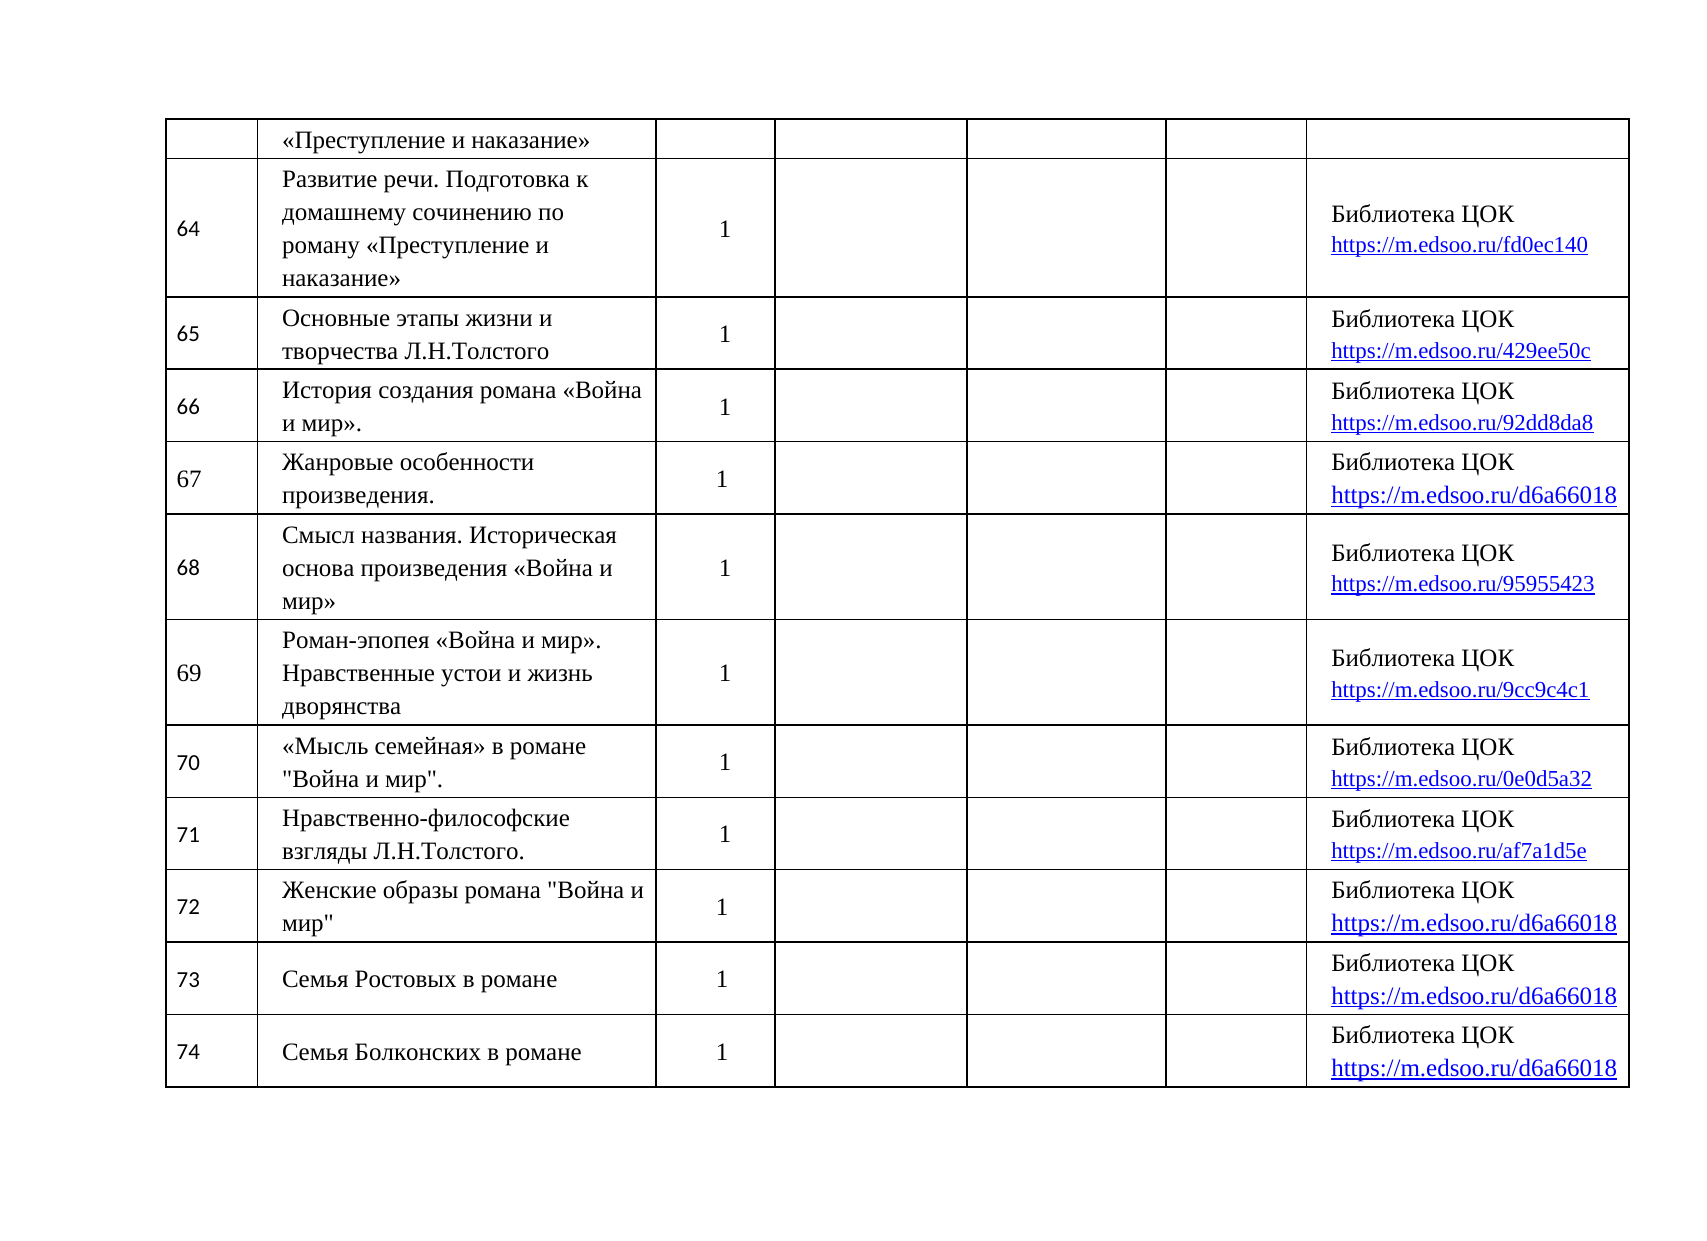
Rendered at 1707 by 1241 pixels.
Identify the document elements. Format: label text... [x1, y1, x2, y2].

table_cell 1 [657, 120, 774, 157]
table_cell [776, 726, 966, 796]
table_cell [776, 370, 966, 441]
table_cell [1307, 870, 1628, 941]
table_cell Роман-эпопея «Война и мир». Нравственные устои и жизнь дворянства [258, 620, 655, 724]
table_cell [1167, 1015, 1306, 1086]
table_cell История создания романа «Война и мир». [258, 370, 655, 441]
table_cell 72 [167, 870, 257, 941]
table_cell 73 [167, 943, 257, 1013]
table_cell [258, 120, 655, 157]
table_cell 1 [657, 515, 774, 618]
table_cell 1 [657, 159, 774, 296]
table_cell [1167, 870, 1306, 941]
table_cell Жанровые особенности произведения. [258, 442, 655, 513]
table_cell 74 [167, 1015, 257, 1086]
table_cell Библиотека ЦОК https://m.edsoo.ru/fd0ec140 [1307, 159, 1628, 296]
table_cell [776, 870, 966, 941]
table_cell 1 [657, 1015, 774, 1086]
table_cell [776, 620, 966, 724]
table_cell [1167, 726, 1306, 796]
table_cell 1 [657, 298, 774, 368]
table_cell 64 [167, 159, 257, 296]
table_cell [776, 798, 966, 869]
table_cell [1167, 370, 1306, 441]
table_cell Нравственно-философские взгляды Л.Н.Толстого. [258, 798, 655, 869]
table_cell 1 [657, 620, 774, 724]
table_cell [1167, 298, 1306, 368]
table_cell 69 [167, 620, 257, 724]
table_cell [776, 120, 966, 157]
table_cell 63 [167, 120, 257, 157]
table_cell 68 [167, 515, 257, 618]
table_cell Библиотека ЦОК https://m.edsoo.ru/9cc9c4c1 [1307, 620, 1628, 724]
table_cell 1 [657, 943, 774, 1013]
table_cell 1 [657, 798, 774, 869]
table_cell [776, 515, 966, 618]
table_cell Библиотека ЦОК https://m.edsoo.ru/95955423 [1307, 515, 1628, 618]
table_cell 1 [657, 370, 774, 441]
table_cell Библиотека ЦОК https://m.edsoo.ru/d6a66018 [1307, 442, 1628, 513]
table_cell Семья Болконских в романе [258, 1015, 655, 1086]
table_cell 1 [657, 870, 774, 941]
table_cell 70 [167, 726, 257, 796]
table_cell 71 [167, 798, 257, 869]
table_cell «Мысль семейная» в романе "Война и мир". [258, 726, 655, 796]
table_cell [968, 159, 1165, 296]
table_cell [776, 298, 966, 368]
table_cell [776, 159, 966, 296]
table_cell [968, 442, 1165, 513]
table_cell 67 [167, 442, 257, 513]
table_cell Библиотека ЦОК https://m.edsoo.ru/429ee50c [1307, 298, 1628, 368]
table_cell [968, 798, 1165, 869]
table_cell 65 [167, 298, 257, 368]
table_cell [1167, 943, 1306, 1013]
table_cell [776, 442, 966, 513]
table_cell [1167, 620, 1306, 724]
table_cell Библиотека ЦОК https://m.edsoo.ru/af7a1d5e [1307, 798, 1628, 869]
table_cell [968, 943, 1165, 1013]
table_cell Основные этапы жизни и творчества Л.Н.Толстого [258, 298, 655, 368]
table_cell [1167, 442, 1306, 513]
table_cell [968, 1015, 1165, 1086]
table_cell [1307, 1015, 1628, 1086]
table_cell [968, 370, 1165, 441]
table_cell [1307, 120, 1628, 157]
table_cell [968, 120, 1165, 157]
table_cell [1167, 798, 1306, 869]
table_cell Женские образы романа "Война и мир" [258, 870, 655, 941]
table_cell [968, 726, 1165, 796]
table_cell Библиотека ЦОК https://m.edsoo.ru/0e0d5a32 [1307, 726, 1628, 796]
table_cell 1 [657, 442, 774, 513]
table_cell 66 [167, 370, 257, 441]
table_cell [968, 620, 1165, 724]
table_cell [776, 1015, 966, 1086]
table_cell [968, 298, 1165, 368]
table_cell Библиотека ЦОК https://m.edsoo.ru/92dd8da8 [1307, 370, 1628, 441]
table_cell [1307, 943, 1628, 1013]
table_cell [1167, 159, 1306, 296]
table_cell [968, 515, 1165, 618]
table_cell Развитие речи. Подготовка к домашнему сочинению по роману «Преступление и наказание» [258, 159, 655, 296]
table_cell Смысл названия. Историческая основа произведения «Война и мир» [258, 515, 655, 618]
table_cell [776, 943, 966, 1013]
table_cell [968, 870, 1165, 941]
table_cell 1 [657, 726, 774, 796]
table_cell [1167, 515, 1306, 618]
table_cell [1167, 120, 1306, 157]
table_cell Семья Ростовых в романе [258, 943, 655, 1013]
